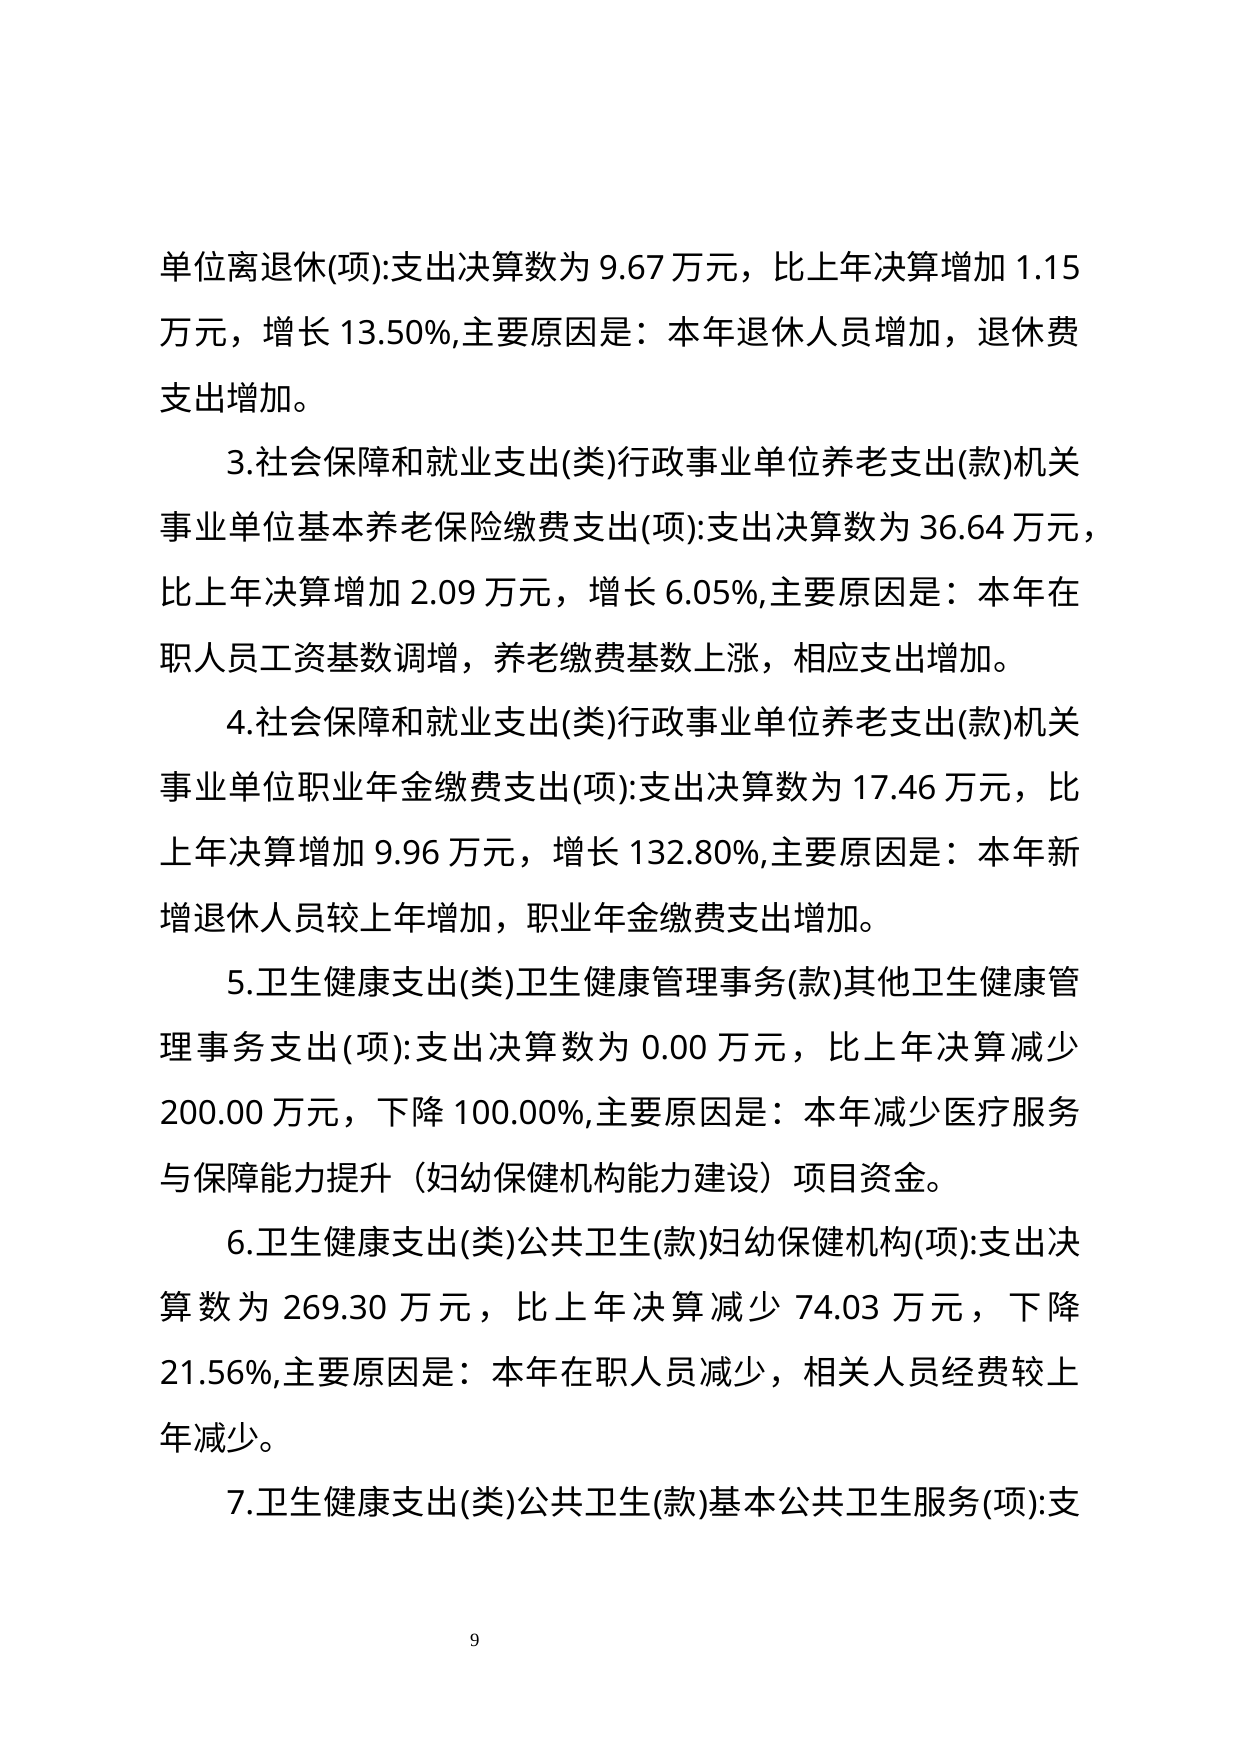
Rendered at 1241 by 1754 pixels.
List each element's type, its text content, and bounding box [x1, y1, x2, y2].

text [159, 1468, 1081, 1533]
text 4.社会保障和就业支出(类)行政事业单位养老支出(款)机关事业单位职业年金缴费支出(项):支出决算数为17.46万元，比上年决算增加9.96万元，增长132.80%,主要原因是：本年新增退休人员较上年增加，职业年金缴费支出增加。 [159, 688, 1081, 948]
text 6.卫生健康支出(类)公共卫生(款)妇幼保健机构(项):支出决算数为269.30万元，比上年决算减少74.03万元，下降21.56%,主要原因是：本年在职人员减少，相关人员经费较上年减少。 [159, 1208, 1081, 1468]
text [159, 233, 1081, 428]
text 5.卫生健康支出(类)卫生健康管理事务(款)其他卫生健康管理事务支出(项):支出决算数为0.00万元，比上年决算减少200.00万元，下降100.00%,主要原因是：本年减少医疗服务与保障能力提升（妇幼保健机构能力建设）项目资金。 [159, 948, 1081, 1208]
text 3.社会保障和就业支出(类)行政事业单位养老支出(款)机关事业单位基本养老保险缴费支出(项):支出决算数为36.64万元，比上年决算增加2.09万元，增长6.05%,主要原因是：本年在职人员工资基数调增，养老缴费基数上涨，相应支出增加。 [159, 428, 1081, 688]
